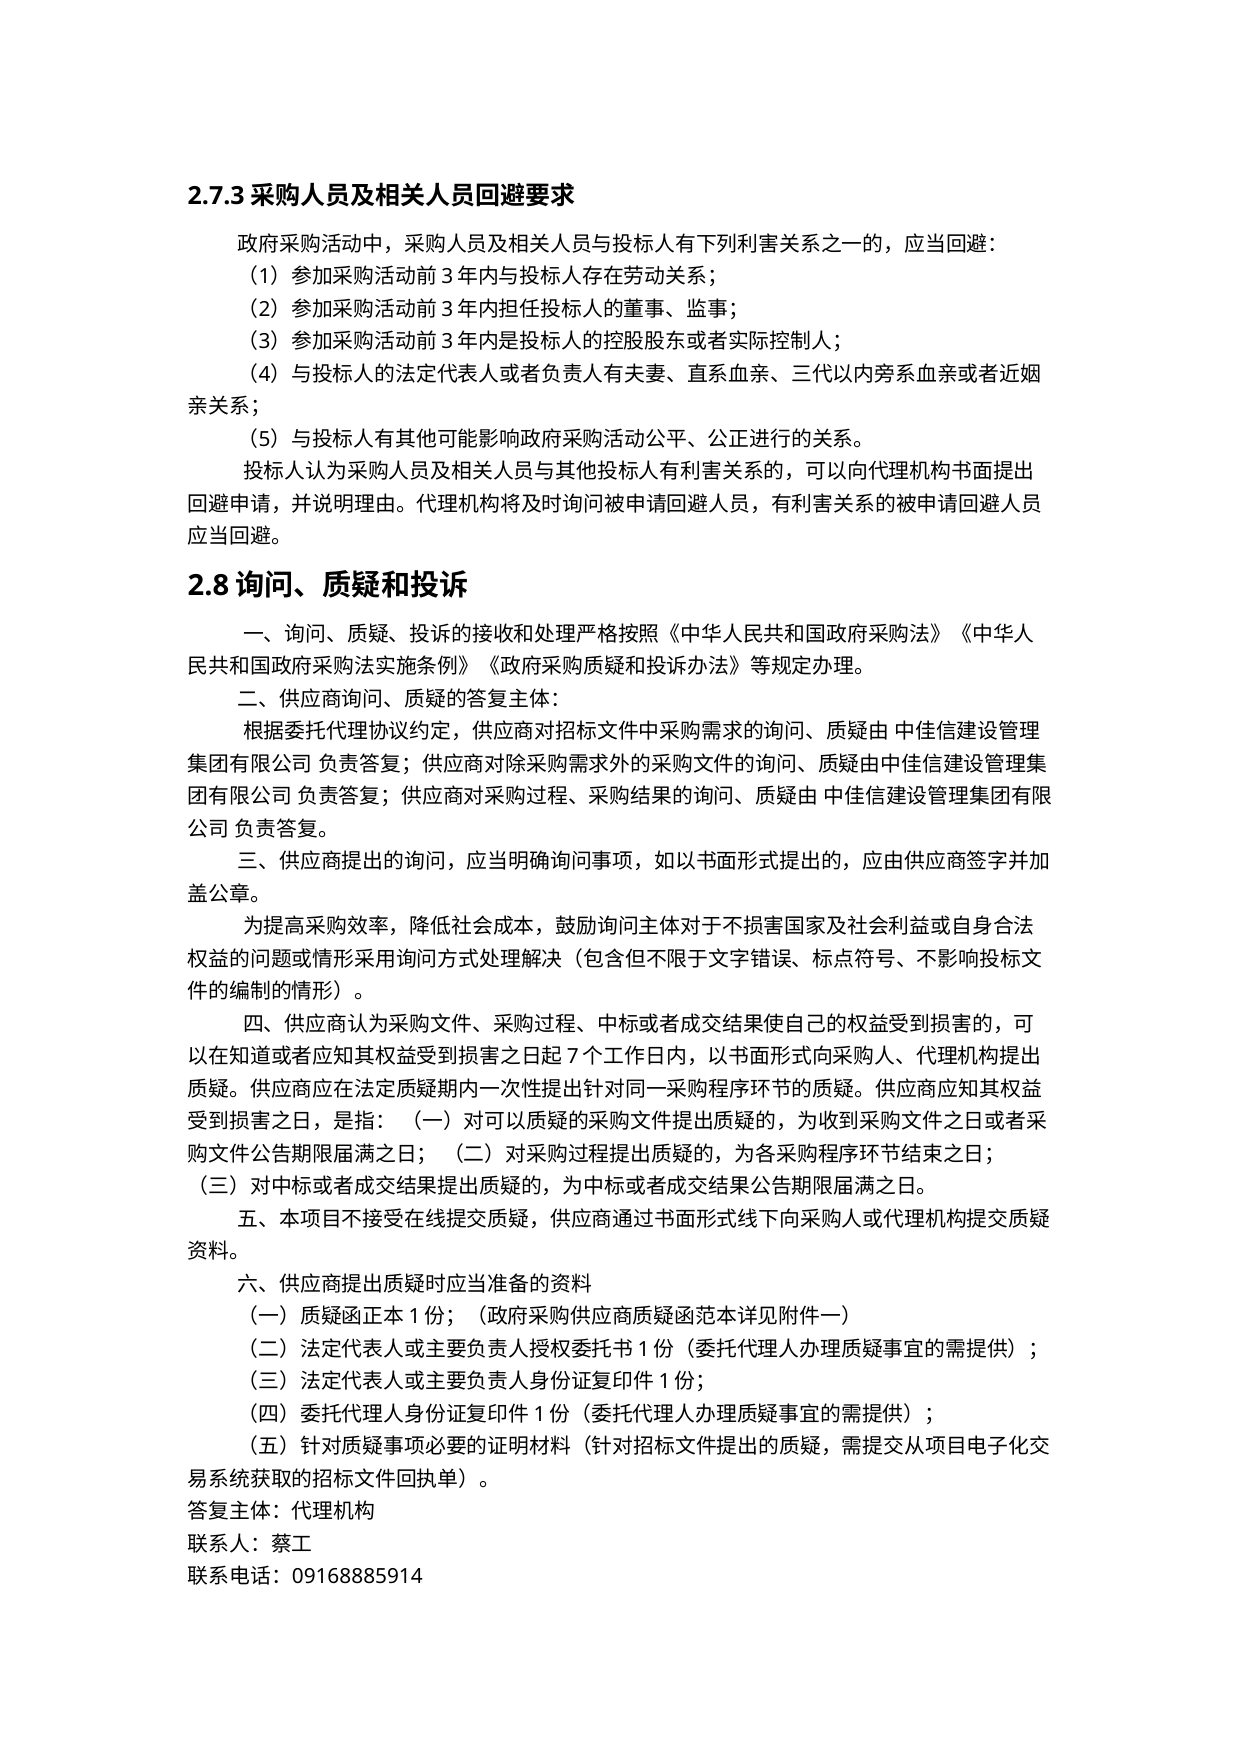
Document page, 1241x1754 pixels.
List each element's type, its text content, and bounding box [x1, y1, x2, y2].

text （二）法定代表人或主要负责人授权委托书1份（委托代理人办理质疑事宜的需提供）； [187, 1332, 1053, 1364]
text 六、供应商提出质疑时应当准备的资料 [187, 1267, 1053, 1299]
text （三）法定代表人或主要负责人身份证复印件1份； [187, 1364, 1053, 1397]
text （1）参加采购活动前3年内与投标人存在劳动关系； [187, 259, 1053, 292]
text （一）质疑函正本1份；（政府采购供应商质疑函范本详见附件一） [187, 1299, 1053, 1332]
text （2）参加采购活动前3年内担任投标人的董事、监事； [187, 292, 1053, 324]
text （四）委托代理人身份证复印件1份（委托代理人办理质疑事宜的需提供）； [187, 1397, 1053, 1429]
text 2.8询问、质疑和投诉 [187, 552, 1053, 617]
text 一、询问、质疑、投诉的接收和处理严格按照《中华人民共和国政府采购法》《中华人民共和国政府采购法实施条例》《政府采购质疑和投诉办法》等规定办理。 [187, 617, 1053, 682]
text （五）针对质疑事项必要的证明材料（针对招标文件提出的质疑，需提交从项目电子化交易系统获取的招标文件回执单）。 [187, 1429, 1053, 1494]
text 三、供应商提出的询问，应当明确询问事项，如以书面形式提出的，应由供应商签字并加盖公章。 [187, 844, 1053, 909]
text 2.7.3采购人员及相关人员回避要求 [187, 162, 1053, 227]
text 二、供应商询问、质疑的答复主体： [187, 682, 1053, 714]
text 联系人：蔡工 [187, 1527, 1053, 1559]
text 答复主体：代理机构 [187, 1494, 1053, 1527]
text 根据委托代理协议约定，供应商对招标文件中采购需求的询问、质疑由 中佳信建设管理集团有限公司 负责答复；供应商对除采购需求外的采购文件的询问、质疑由中佳信建设管理集团有限公司 负责答复；供应商对采购过程、采购结果的询问、质疑由 中佳信建设管理集团有限公司 负责答复。 [187, 714, 1053, 844]
text （5）与投标人有其他可能影响政府采购活动公平、公正进行的关系。 [187, 422, 1053, 454]
text 投标人认为采购人员及相关人员与其他投标人有利害关系的，可以向代理机构书面提出回避申请，并说明理由。代理机构将及时询问被申请回避人员，有利害关系的被申请回避人员应当回避。 [187, 454, 1053, 552]
text 联系电话：09168885914 [187, 1559, 1053, 1592]
text 为提高采购效率，降低社会成本，鼓励询问主体对于不损害国家及社会利益或自身合法权益的问题或情形采用询问方式处理解决（包含但不限于文字错误、标点符号、不影响投标文件的编制的情形）。 [187, 909, 1053, 1007]
text （3）参加采购活动前3年内是投标人的控股股东或者实际控制人； [187, 324, 1053, 357]
text （4）与投标人的法定代表人或者负责人有夫妻、直系血亲、三代以内旁系血亲或者近姻亲关系； [187, 357, 1053, 422]
text 四、供应商认为采购文件、采购过程、中标或者成交结果使自己的权益受到损害的，可以在知道或者应知其权益受到损害之日起7个工作日内，以书面形式向采购人、代理机构提出质疑。供应商应在法定质疑期内一次性提出针对同一采购程序环节的质疑。供应商应知其权益受到损害之日，是指： （一）对可以质疑的采购文件提出质疑的，为收到采购文件之日或者采购文件公告期限届满之日； （二）对采购过程提出质疑的，为各采购程序环节结束之日； （三）对中标或者成交结果提出质疑的，为中标或者成交结果公告期限届满之日。 [187, 1007, 1053, 1202]
text 政府采购活动中，采购人员及相关人员与投标人有下列利害关系之一的，应当回避： [187, 227, 1053, 259]
text 五、本项目不接受在线提交质疑，供应商通过书面形式线下向采购人或代理机构提交质疑资料。 [187, 1202, 1053, 1267]
